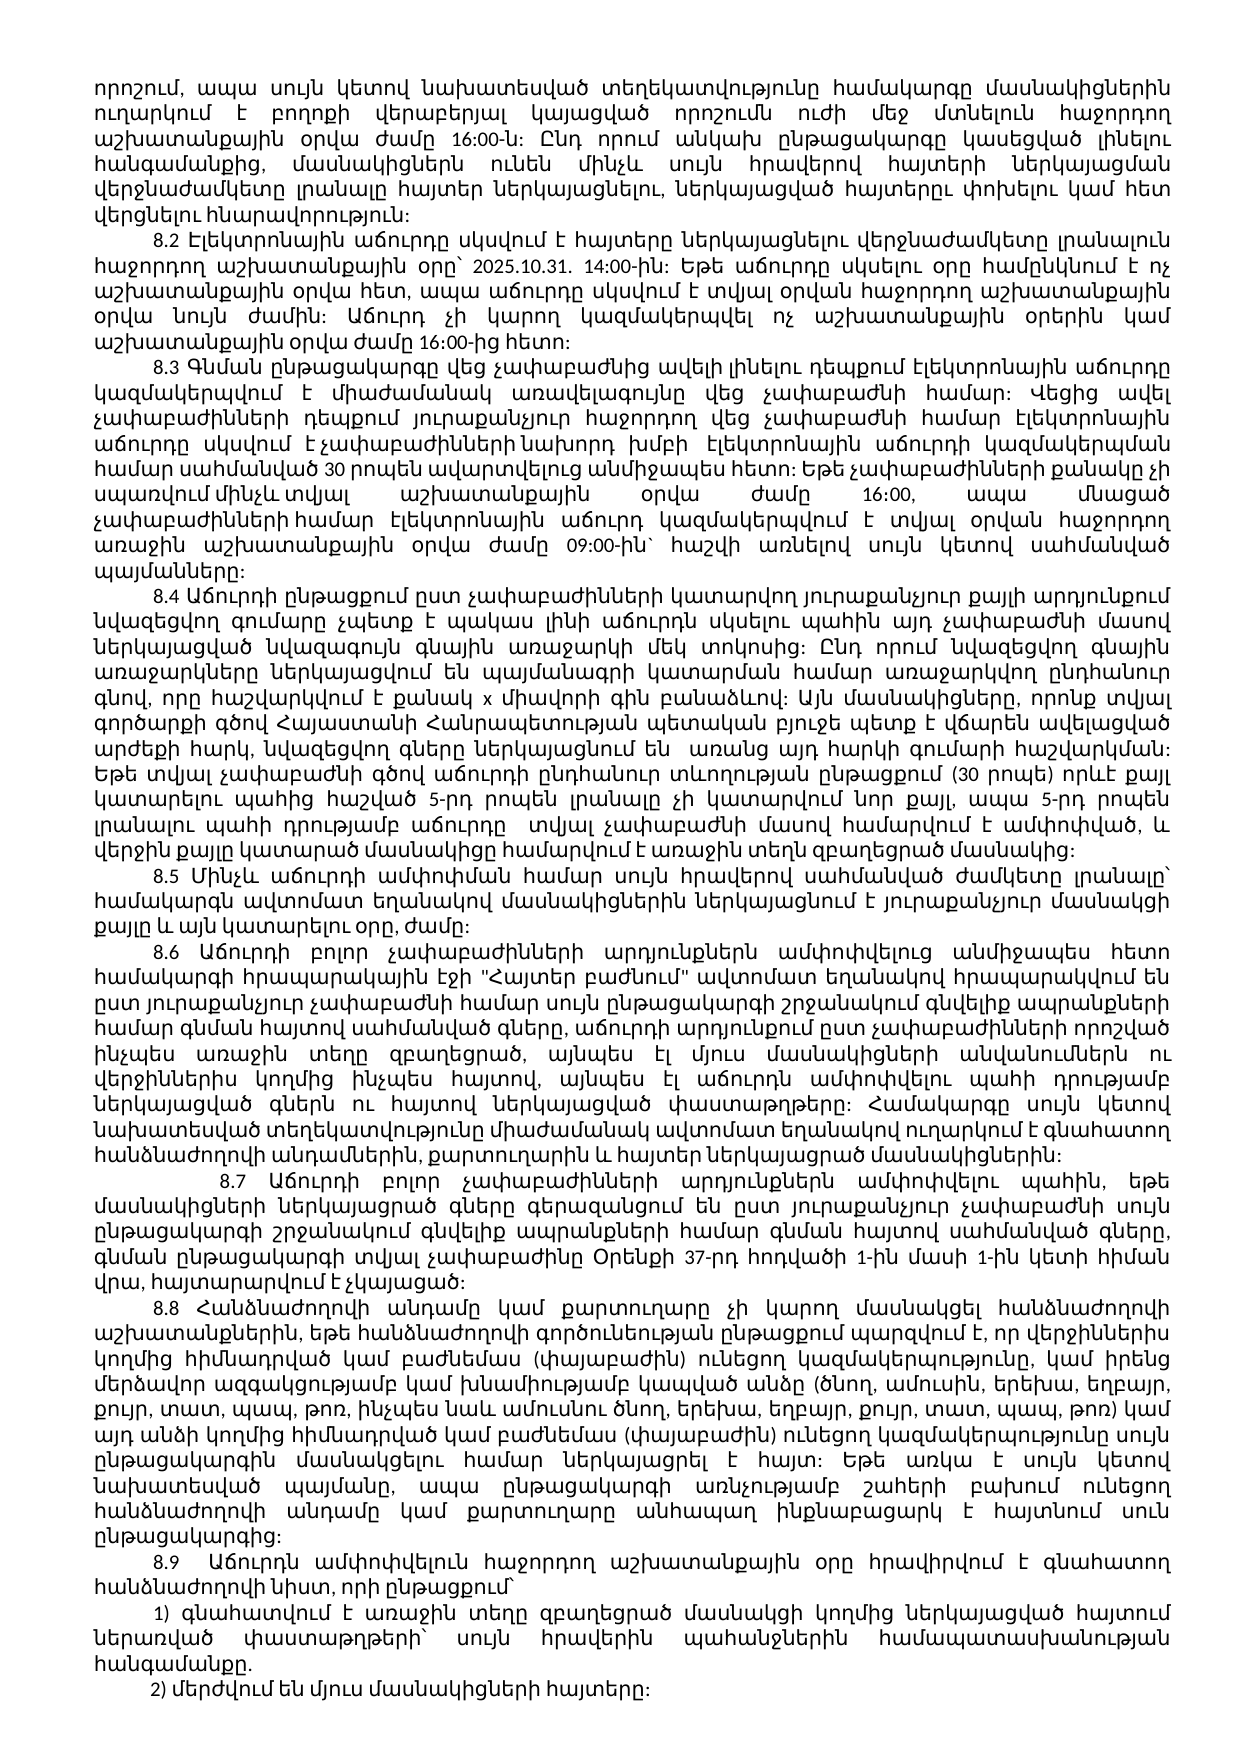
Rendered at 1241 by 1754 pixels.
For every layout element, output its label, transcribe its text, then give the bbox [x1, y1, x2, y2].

text 8.6 Աճուրդի բոլոր չափաբաժինների արդյունքներն ամփոփվելուց անմիջապես հետո համակարգի հրապարակային էջի "Հայտեր բաժնում" ավտոմատ եղանակով հրապարակվում են ըստ յուրաքանչյուր չափաբաժնի համար սույն ընթացակարգի շրջանակում գնվելիք ապրանքների համար գնման հայտով սահմանված գները, աճուրդի արդյունքում ըստ չափաբաժինների որոշված ինչպես առաջին տեղը զբաղեցրած, այնպես էլ մյուս մասնակիցների անվանումներն ու վերջիններիս կողմից ինչպես հայտով, այնպես էլ աճուրդն ամփոփվելու պահի դրությամբ ներկայացված գներն ու հայտով ներկայացված փաստաթղթերը: Համակարգը սույն կետով նախատեսված տեղեկատվությունը միաժամանակ ավտոմատ եղանակով ուղարկում է գնահատող հանձնաժողովի անդամներին, քարտուղարին և հայտեր ներկայացրած մասնակիցներին: [94, 939, 1171, 1168]
text 8.8 Հանձնաժողովի անդամը կամ քարտուղարը չի կարող մասնակցել հանձնաժողովի աշխատանքներին, եթե հանձնաժողովի գործունեության ընթացքում պարզվում է, որ վերջիններիս կողմից հիմնադրված կամ բաժնեմաս (փայաբաժին) ունեցող կազմակերպությունը, կամ իրենց մերձավոր ազգակցությամբ կամ խնամիությամբ կապված անձը (ծնող, ամուսին, երեխա, եղբայր, քույր, տատ, պապ, թոռ, ինչպես նաև ամուսնու ծնող, երեխա, եղբայր, քույր, տատ, պապ, թոռ) կամ այդ անձի կողմից հիմնադրված կամ բաժնեմաս (փայաբաժին) ունեցող կազմակերպությունը սույն ընթացակարգին մասնակցելու համար ներկայացրել է հայտ: Եթե առկա է սույն կետով նախատեսված պայմանը, ապա ընթացակարգի առնչությամբ շահերի բախում ունեցող հանձնաժողովի անդամը կամ քարտուղարը անհապաղ ինքնաբացարկ է հայտնում սուն ընթացակարգից: [94, 1295, 1171, 1549]
text 2) մերժվում են մյուս մասնակիցների հայտերը: [94, 1676, 1171, 1702]
text 8.3 Գնման ընթացակարգը վեց չափաբաժնից ավելի լինելու դեպքում էլեկտրոնային աճուրդը կազմակերպվում է միաժամանակ առավելագույնը վեց չափաբաժնի համար: Վեցից ավել չափաբաժինների դեպքում յուրաքանչյուր հաջորդող վեց չափաբաժնի համար էլեկտրոնային աճուրդը սկսվում է չափաբաժինների նախորդ խմբի էլեկտրոնային աճուրդի կազմակերպման համար սահմանված 30 րոպեն ավարտվելուց անմիջապես հետո: Եթե չափաբաժինների քանակը չի սպառվում մինչև տվյալ աշխատանքային օրվա ժամը 16։00, ապա մնացած չափաբաժինների համար էլեկտրոնային աճուրդ կազմակերպվում է տվյալ օրվան հաջորդող առաջին աշխատանքային օրվա ժամը 09:00-ին` հաշվի առնելով սույն կետով սահմանված պայմանները: [94, 354, 1171, 583]
text 1) գնահատվում է առաջին տեղը զբաղեցրած մասնակցի կողմից ներկայացված հայտում ներառված փաստաթղթերի՝ սույն հրավերին պահանջներին համապատասխանության հանգամանքը. [94, 1600, 1171, 1676]
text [94, 75, 1171, 227]
text 8.7 Աճուրդի բոլոր չափաբաժինների արդյունքներն ամփոփվելու պահին, եթե մասնակիցների ներկայացրած գները գերազանցում են ըստ յուրաքանչյուր չափաբաժնի սույն ընթացակարգի շրջանակում գնվելիք ապրանքների համար գնման հայտով սահմանված գները, գնման ընթացակարգի տվյալ չափաբաժինը Օրենքի 37-րդ հոդվածի 1-ին մասի 1-ին կետի հիման վրա, հայտարարվում է չկայացած: [94, 1168, 1171, 1295]
text 8.9 Աճուրդն ամփոփվելուն հաջորդող աշխատանքային օրը հրավիրվում է գնահատող հանձնաժողովի նիստ, որի ընթացքում՝ [94, 1549, 1171, 1600]
text 8.5 Մինչև աճուրդի ամփոփման համար սույն հրավերով սահմանված ժամկետը լրանալը՝ համակարգն ավտոմատ եղանակով մասնակիցներին ներկայացնում է յուրաքանչյուր մասնակցի քայլը և այն կատարելու օրը, ժամը: [94, 863, 1171, 939]
text 8.4 Աճուրդի ընթացքում ըստ չափաբաժինների կատարվող յուրաքանչյուր քայլի արդյունքում նվազեցվող գումարը չպետք է պակաս լինի աճուրդն սկսելու պահին այդ չափաբաժնի մասով ներկայացված նվազագույն գնային առաջարկի մեկ տոկոսից: Ընդ որում նվազեցվող գնային առաջարկները ներկայացվում են պայմանագրի կատարման համար առաջարկվող ընդհանուր գնով, որը հաշվարկվում է քանակ x միավորի գին բանաձևով: Այն մասնակիցները, որոնք տվյալ գործարքի գծով Հայաստանի Հանրապետության պետական բյուջե պետք է վճարեն ավելացված արժեքի հարկ, նվազեցվող գները ներկայացնում են առանց այդ հարկի գումարի հաշվարկման: Եթե տվյալ չափաբաժնի գծով աճուրդի ընդհանուր տևողության ընթացքում (30 րոպե) որևէ քայլ կատարելու պահից հաշված 5-րդ րոպեն լրանալը չի կատարվում նոր քայլ, ապա 5-րդ րոպեն լրանալու պահի դրությամբ աճուրդը տվյալ չափաբաժնի մասով համարվում է ամփոփված, և վերջին քայլը կատարած մասնակիցը համարվում է առաջին տեղն զբաղեցրած մասնակից: [94, 583, 1171, 863]
text 8.2 Էլեկտրոնային աճուրդը սկսվում է հայտերը ներկայացնելու վերջնաժամկետը լրանալուն հաջորդող աշխատանքային օրը՝ 2025.10.31. 14:00 -ին: Եթե աճուրդը սկսելու օրը համընկնում է ոչ աշխատանքային օրվա հետ, ապա աճուրդը սկսվում է տվյալ օրվան հաջորդող աշխատանքային օրվա նույն ժամին: Աճուրդ չի կարող կազմակերպվել ոչ աշխատանքային օրերին կամ աշխատանքային օրվա ժամը 16։00-ից հետո: [94, 227, 1171, 354]
